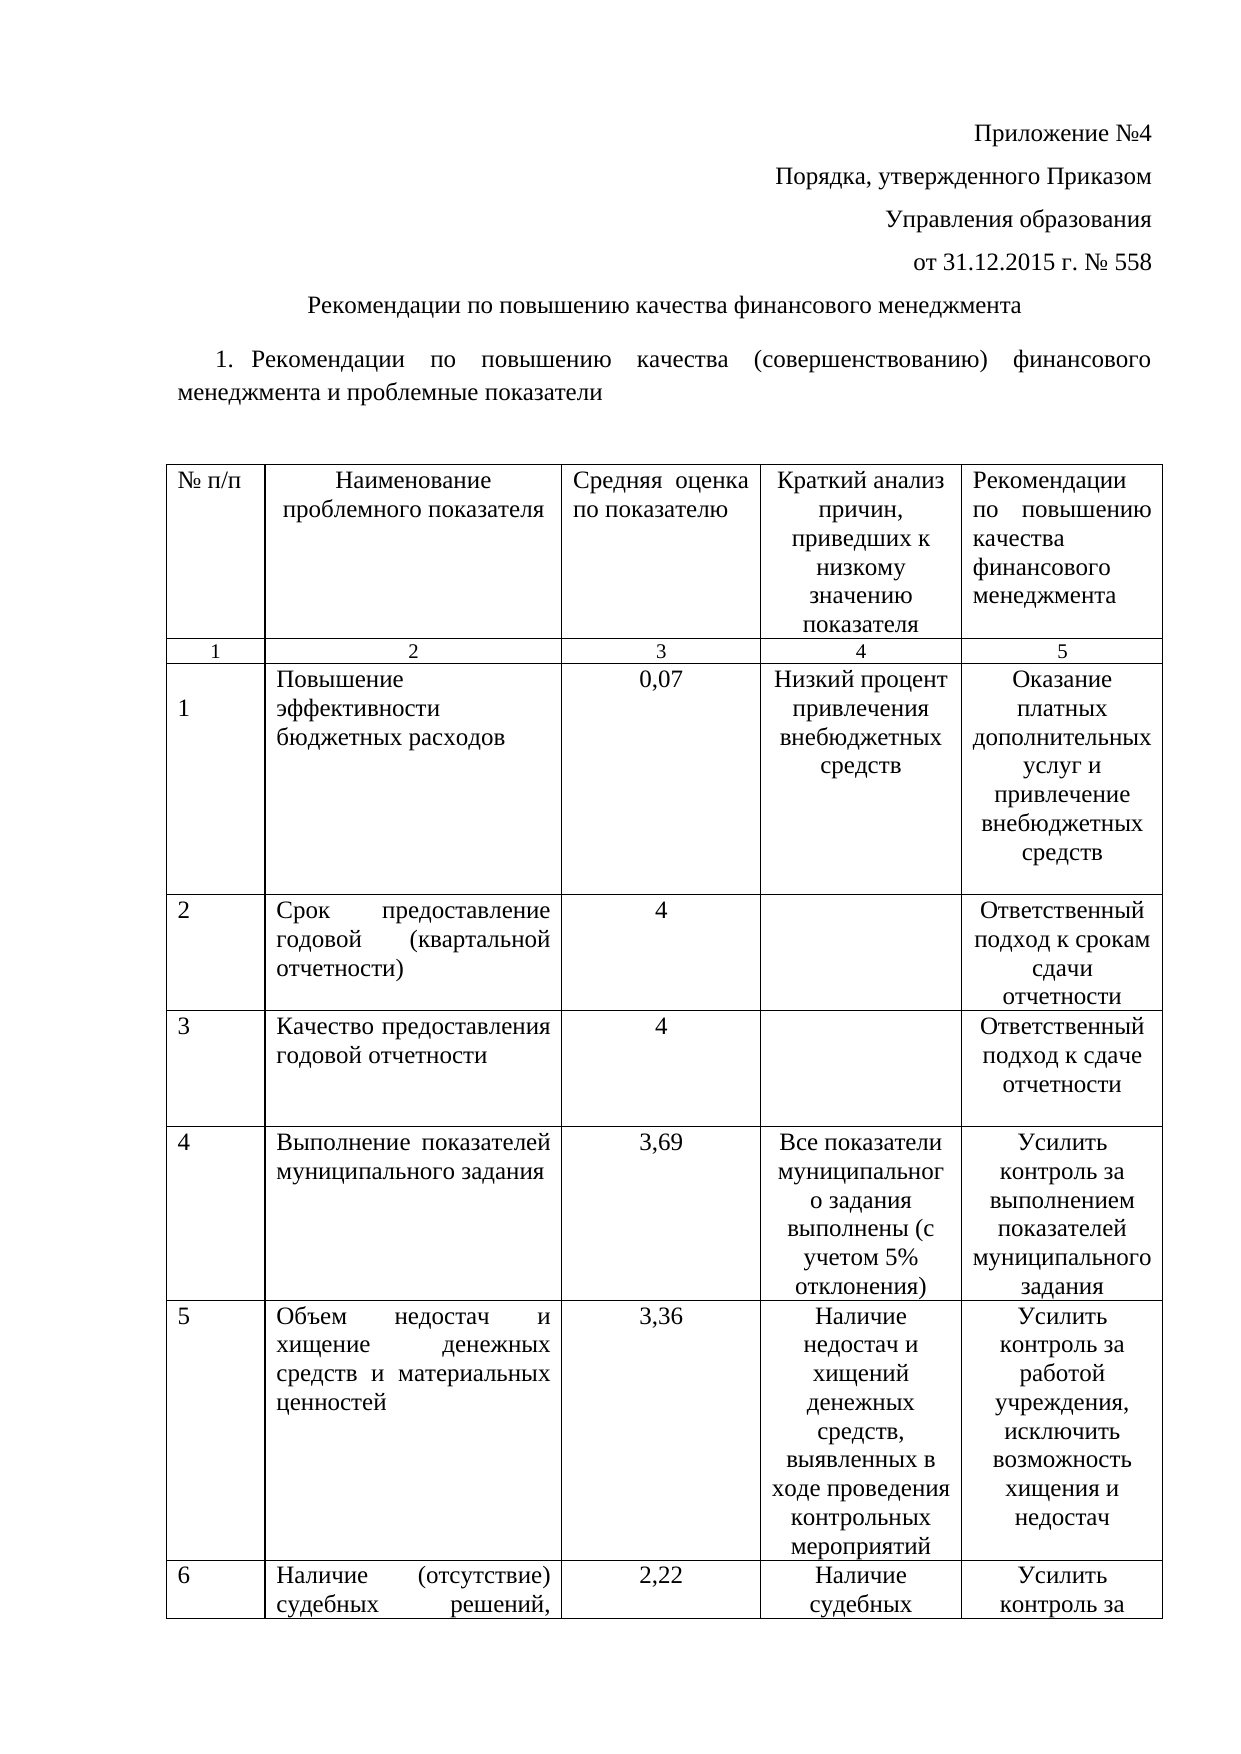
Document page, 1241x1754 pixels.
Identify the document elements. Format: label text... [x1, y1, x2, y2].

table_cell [962, 1561, 1162, 1618]
table_cell Ответственный подход к сдаче отчетности [962, 1011, 1162, 1126]
table_cell Усилить контроль за работой учреждения, исключить возможность хищения и недостач [962, 1301, 1162, 1559]
table_cell 1 [167, 664, 264, 894]
table_cell Усилить контроль за выполнением показателей муниципального задания [962, 1127, 1162, 1300]
table_header № п/п [167, 465, 264, 638]
table_cell 3 [167, 1011, 264, 1126]
table_cell [761, 895, 961, 1010]
table_cell Срок предоставление годовой (квартальной отчетности) [266, 895, 561, 1010]
table_cell Оказание платных дополнительных услуг и привлечение внебюджетных средств [962, 664, 1162, 894]
table_cell Все показатели муниципального задания выполнены (с учетом 5% отклонения) [761, 1127, 961, 1300]
table_cell 3 [562, 639, 760, 663]
table_cell Объем недостач и хищение денежных средств и материальных ценностей [266, 1301, 561, 1559]
table_cell 4 [562, 895, 760, 1010]
table_cell 3,36 [562, 1301, 760, 1559]
table_header Средняя оценка по показателю [562, 465, 760, 638]
table_cell 5 [167, 1301, 264, 1559]
list Рекомендации по повышению качества (совершенствованию) финансового менеджмента и проблемные показатели [177, 344, 1152, 406]
table_cell [761, 1011, 961, 1126]
table_header Краткий анализ причин, приведших к низкому значению показателя [761, 465, 961, 638]
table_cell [266, 1561, 561, 1618]
table_header Наименование проблемного показателя [266, 465, 561, 638]
table_cell Выполнение показателей муниципального задания [266, 1127, 561, 1300]
table_cell 4 [562, 1011, 760, 1126]
table_cell 2,22 [562, 1561, 760, 1618]
table_cell Наличие недостач и хищений денежных средств, выявленных в ходе проведения контрольных мероприятий [761, 1301, 961, 1559]
table_cell 3,69 [562, 1127, 760, 1300]
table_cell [761, 1561, 961, 1618]
text Рекомендации по повышению качества финансового менеджмента [177, 291, 1152, 319]
text Управления образования [177, 204, 1152, 233]
table_cell Качество предоставления годовой отчетности [266, 1011, 561, 1126]
table_cell 4 [167, 1127, 264, 1300]
text от 31.12.2015 г. № 558 [177, 247, 1152, 276]
table_cell Низкий процент привлечения внебюджетных средств [761, 664, 961, 894]
table_cell 2 [266, 639, 561, 663]
table_cell 6 [167, 1561, 264, 1618]
text Приложение №4 [177, 118, 1152, 147]
table_header Рекомендации по повышению качества финансового менеджмента [962, 465, 1162, 638]
text Порядка, утвержденного Приказом [177, 161, 1152, 190]
table_cell 4 [761, 639, 961, 663]
table_cell 2 [167, 895, 264, 1010]
table_cell Ответственный подход к срокам сдачи отчетности [962, 895, 1162, 1010]
table_cell 5 [962, 639, 1162, 663]
table_cell Повышение эффективности бюджетных расходов [266, 664, 561, 894]
table_cell 0,07 [562, 664, 760, 894]
table_cell 1 [167, 639, 264, 663]
